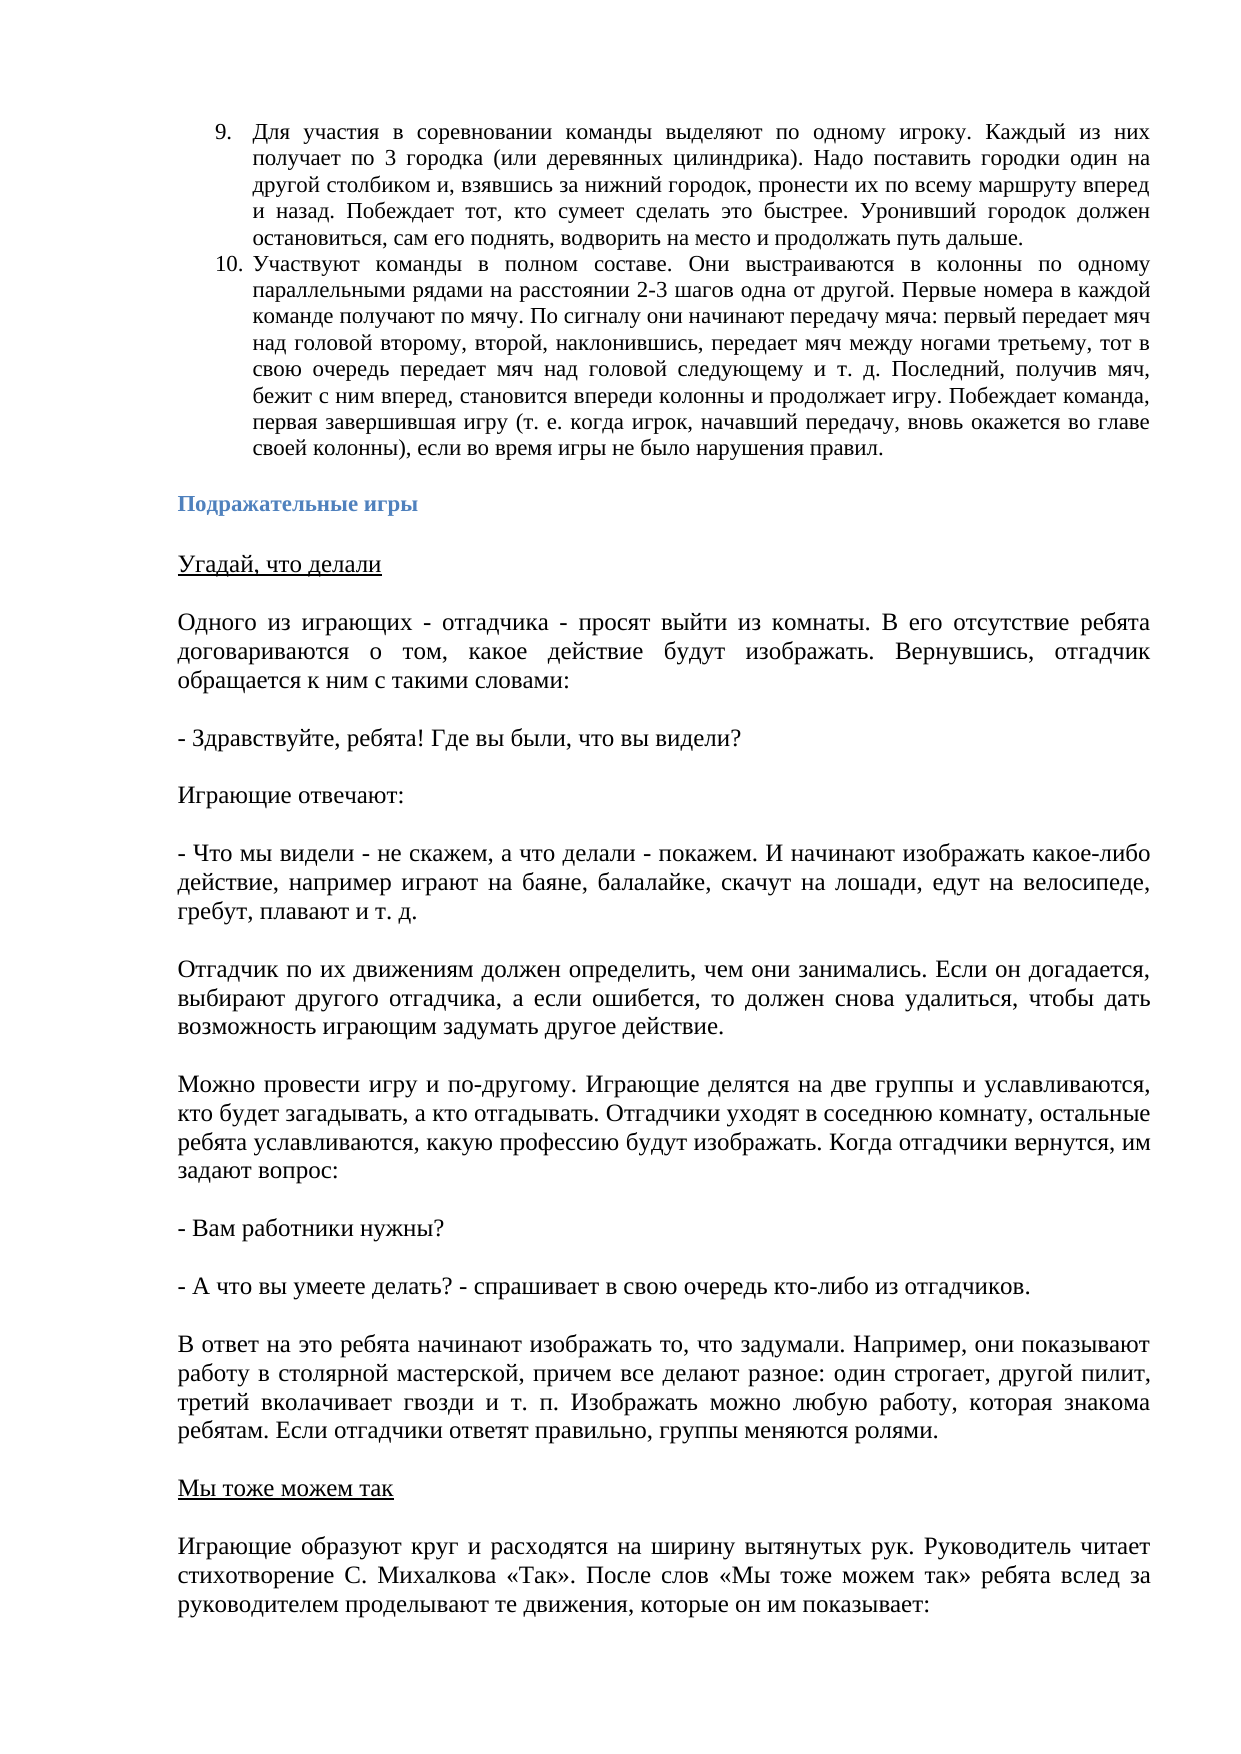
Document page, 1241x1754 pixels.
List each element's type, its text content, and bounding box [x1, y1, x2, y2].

text - Вам работники нужны? [177, 1213, 1152, 1242]
text - А что вы умеете делать? - спрашивает в свою очередь кто-либо из отгадчиков. [177, 1271, 1152, 1300]
text Одного из играющих - отгадчика - просят выйти из комнаты. В его отсутствие ребята договариваются о том, какое действие будут изображать. Вернувшись, отгадчик обращается к ним с такими словами: [177, 607, 1152, 693]
text Играющие отвечают: [177, 781, 1152, 809]
list Участвуют команды в полном составе. Они выстраиваются в колонны по одному параллельными рядами на расстоянии 2-3 шагов одна от другой. Первые номера в каждой команде получают по мячу. По сигналу они начинают передачу мяча: первый передает мяч над головой второму, второй, наклонившись, передает мяч между ногами третьему, тот в свою очередь передает мяч над головой следующему и т. д. Последний, получив мяч, бежит с ним вперед, становится впереди колонны и продолжает игру. Побеждает команда, первая завершившая игру (т. е. когда игрок, начавший передачу, вновь окажется во главе своей колонны), если во время игры не было нарушения правил. [215, 250, 1152, 461]
text Мы тоже можем так [177, 1473, 1152, 1502]
text Играющие образуют круг и расходятся на ширину вытянутых рук. Руководитель читает стихотворение С. Михалкова «Так». После слов «Мы тоже можем так» ребята вслед за руководителем проделывают те движения, которые он им показывает: [177, 1531, 1152, 1618]
text - Здравствуйте, ребята! Где вы были, что вы видели? [177, 723, 1152, 751]
subtitle Подражательные игры [177, 490, 1152, 516]
text Отгадчик по их движениям должен определить, чем они занимались. Если он догадается, выбирают другого отгадчика, а если ошибется, то должен снова удалиться, чтобы дать возможность играющим задумать другое действие. [177, 954, 1152, 1040]
text - Что мы видели - не скажем, а что делали - покажем. И начинают изображать какое-либо действие, например играют на баяне, балалайке, скачут на лошади, едут на велосипеде, гребут, плавают и т. д. [177, 838, 1152, 925]
text Можно провести игру и по-другому. Играющие делятся на две группы и уславливаются, кто будет загадывать, а кто отгадывать. Отгадчики уходят в соседнюю комнату, остальные ребята уславливаются, какую профессию будут изображать. Когда отгадчики вернутся, им задают вопрос: [177, 1069, 1152, 1184]
list Для участия в соревновании команды выделяют по одному игроку. Каждый из них получает по 3 городка (или деревянных цилиндрика). Надо поставить городки один на другой столбиком и, взявшись за нижний городок, пронести их по всему маршруту вперед и назад. Побеждает тот, кто сумеет сделать это быстрее. Уронивший городок должен остановиться, сам его поднять, водворить на место и продолжать путь дальше. [215, 118, 1152, 250]
text В ответ на это ребята начинают изображать то, что задумали. Например, они показывают работу в столярной мастерской, причем все делают разное: один строгает, другой пилит, третий вколачивает гвозди и т. п. Изображать можно любую работу, которая знакома ребятам. Если отгадчики ответят правильно, группы меняются ролями. [177, 1329, 1152, 1444]
text Угадай, что делали [177, 549, 1152, 578]
